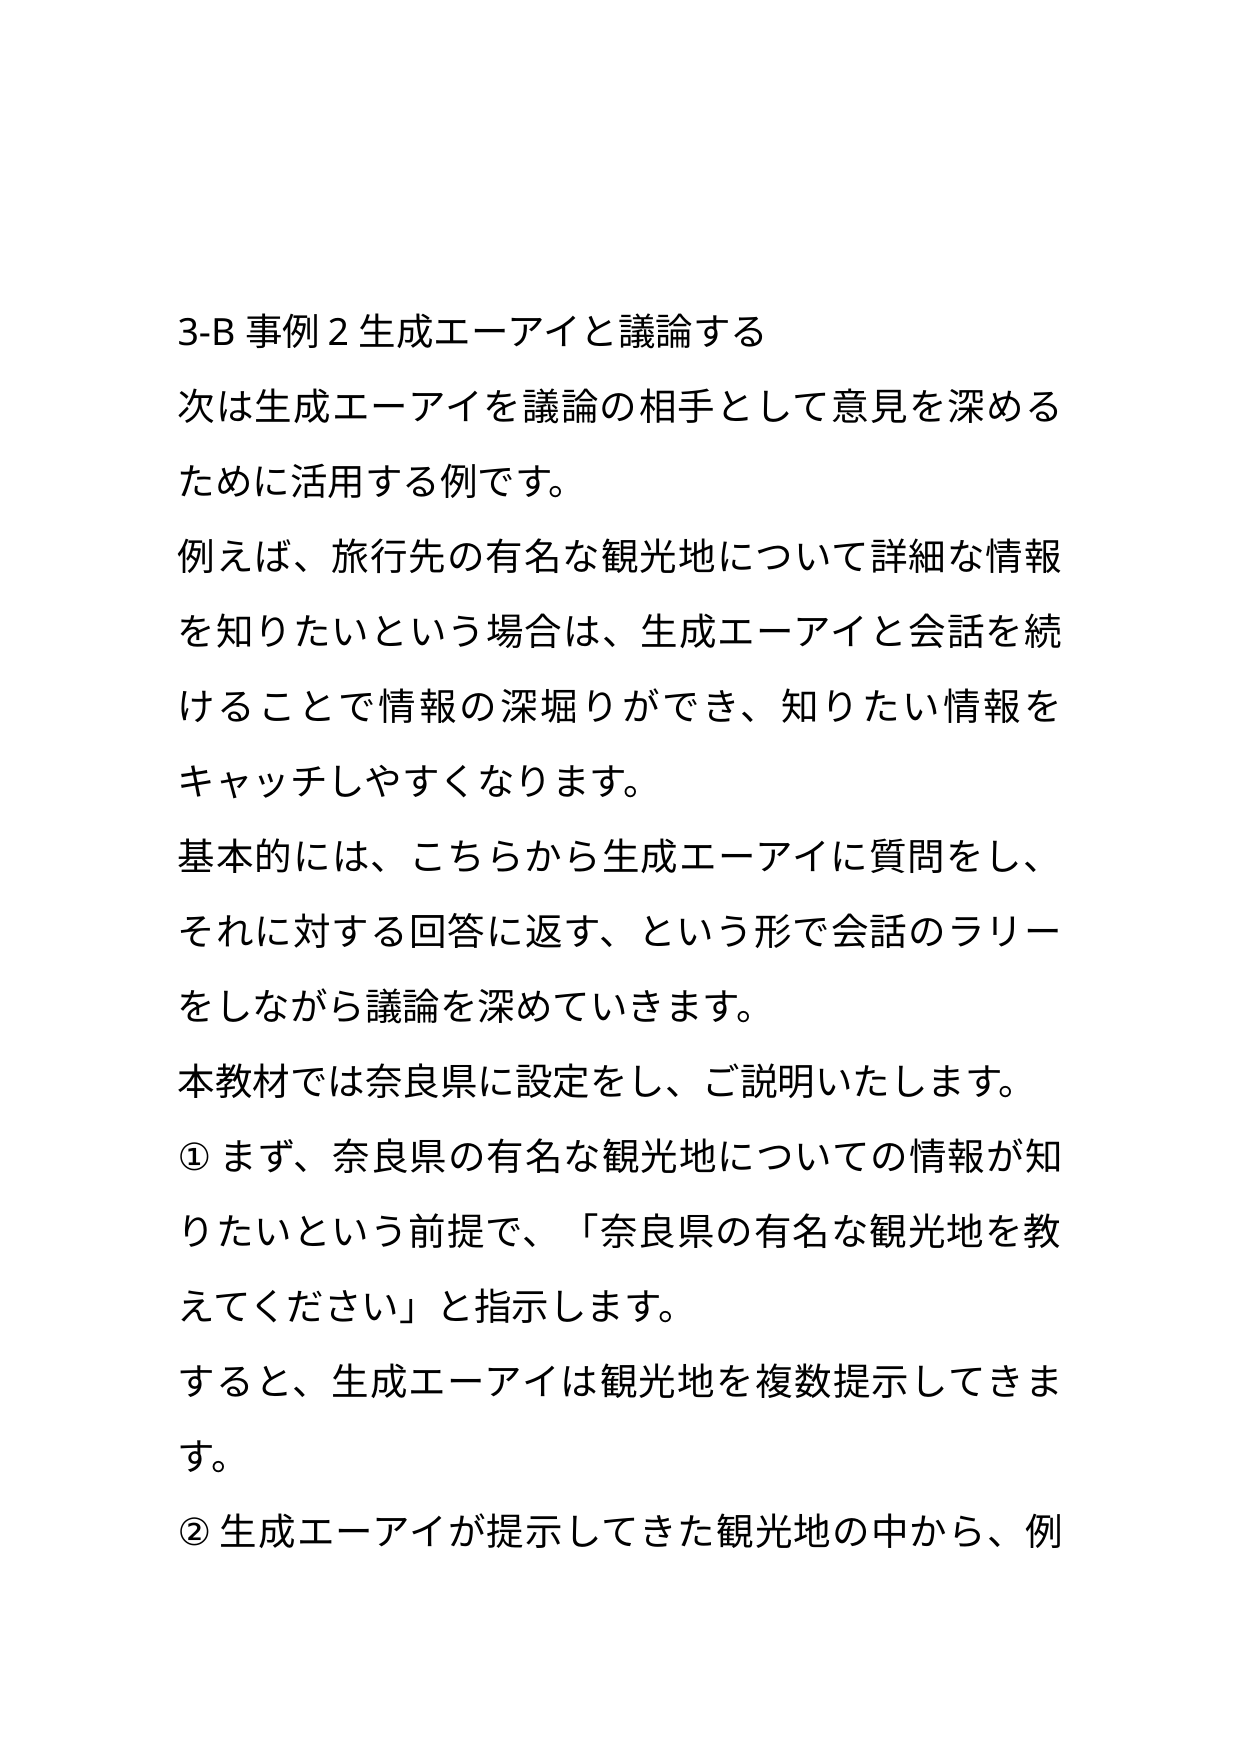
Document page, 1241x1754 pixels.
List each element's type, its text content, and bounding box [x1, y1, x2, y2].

text すると、生成エーアイは観光地を複数提示してきます。 [177, 1342, 1063, 1492]
text 次は生成エーアイを議論の相手として意見を深めるために活用する例です。 [177, 367, 1063, 517]
text 例えば、旅行先の有名な観光地について詳細な情報を知りたいという場合は、生成エーアイと会話を続けることで情報の深堀りができ、知りたい情報をキャッチしやすくなります。 [177, 517, 1063, 817]
text ①まず、奈良県の有名な観光地についての情報が知りたいという前提で、「奈良県の有名な観光地を教えてください」と指示します。 [177, 1117, 1063, 1342]
text 基本的には、こちらから生成エーアイに質問をし、それに対する回答に返す、という形で会話のラリーをしながら議論を深めていきます。 [177, 817, 1063, 1042]
text 本教材では奈良県に設定をし、ご説明いたします。 [177, 1042, 1063, 1117]
text 3-B 事例2 生成エーアイと議論する [177, 292, 1063, 367]
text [177, 1492, 1063, 1567]
